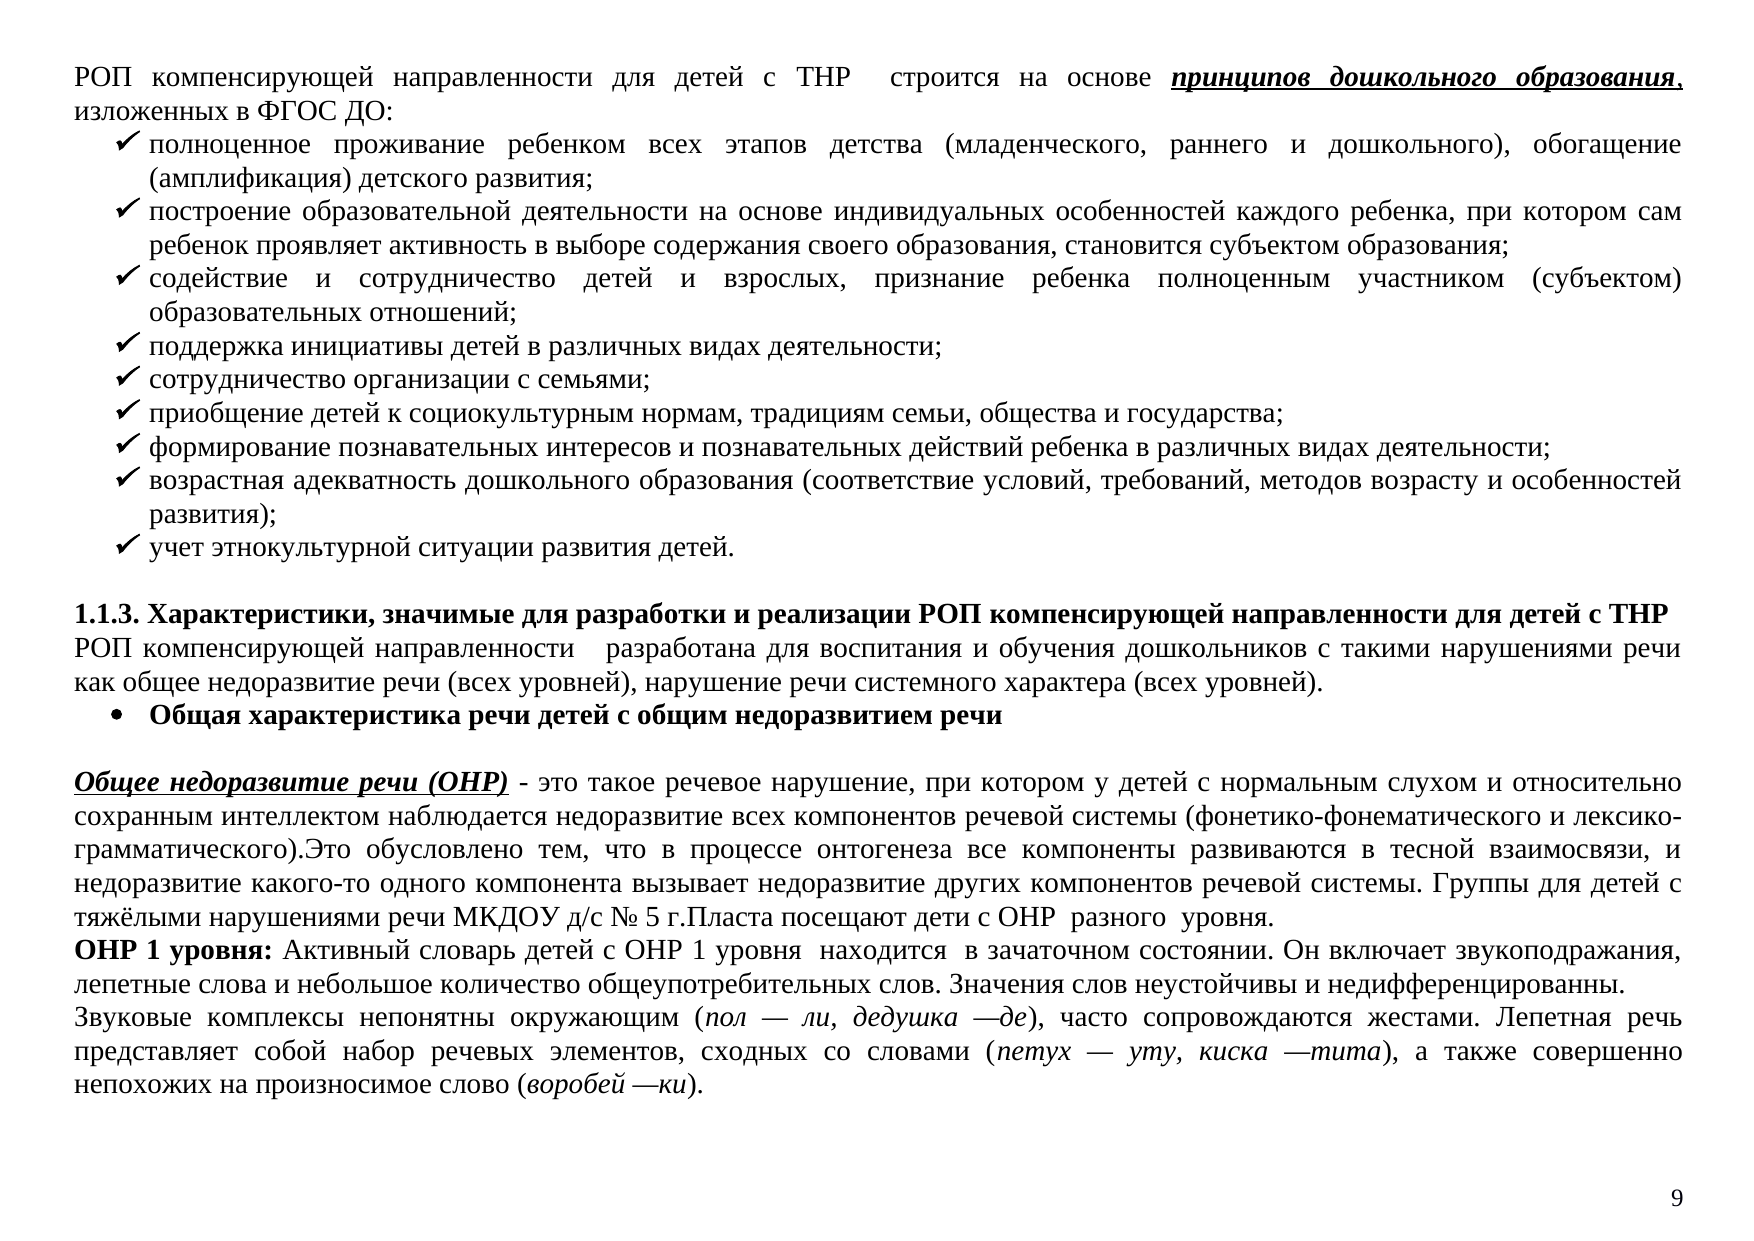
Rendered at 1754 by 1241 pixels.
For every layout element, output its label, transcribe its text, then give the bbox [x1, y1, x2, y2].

list приобщение детей к социокультурным нормам, традициям семьи, общества и государства; [111, 395, 1683, 429]
list поддержка инициативы детей в различных видах деятельности; [111, 328, 1683, 361]
list возрастная адекватность дошкольного образования (соответствие условий, требований, методов возрасту и особенностей развития); [111, 462, 1683, 529]
list учет этнокультурной ситуации развития детей. [111, 529, 1683, 563]
list сотрудничество организации с семьями; [111, 361, 1683, 395]
list построение образовательной деятельности на основе индивидуальных особенностей каждого ребенка, при котором сам ребенок проявляет активность в выборе содержания своего образования, становится субъектом образования; [111, 193, 1683, 261]
text РОП компенсирующей направленности разработана для воспитания и обучения дошкольников с такими нарушениями речи как общее недоразвитие речи (всех уровней), нарушение речи системного характера (всех уровней). [74, 630, 1683, 697]
list содействие и сотрудничество детей и взрослых, признание ребенка полноценным участником (субъектом) образовательных отношений; [111, 261, 1683, 328]
text Звуковые комплексы непонятны окружающим (пол — ли, дедушка —де), часто сопровождаются жестами. Лепетная речь представляет собой набор речевых элементов, сходных со словами (петух — уту, киска —тита), а также совершенно непохожих на произносимое слово (воробей —ки). [74, 999, 1683, 1100]
list Общее недоразвитие речи (ОНР) - это такое речевое нарушение, при котором у детей с нормальным слухом и относительно сохранным интеллектом наблюдается недоразвитие всех компонентов речевой системы (фонетико-фонематического и лексико-грамматического).Это обусловлено тем, что в процессе онтогенеза все компоненты развиваются в тесной взаимосвязи, и недоразвитие какого-то одного компонента вызывает недоразвитие других компонентов речевой системы. Группы для детей с тяжёлыми нарушениями речи МКДОУ д/с № 5 г.Пласта посещают дети с ОНР разного уровня. [74, 764, 1683, 932]
text 1.1.3. Характеристики, значимые для разработки и реализации РОП компенсирующей направленности для детей с ТНР [74, 597, 1683, 630]
text ОНР 1 уровня: Активный словарь детей с ОНР 1 уровня находится в зачаточном состоянии. Он включает звукоподражания, лепетные слова и небольшое количество общеупотребительных слов. Значения слов неустойчивы и недифференцированны. [74, 932, 1683, 999]
list Общая характеристика речи детей с общим недоразвитием речи [111, 697, 1683, 731]
list полноценное проживание ребенком всех этапов детства (младенческого, раннего и дошкольного), обогащение (амплификация) детского развития; [111, 126, 1683, 193]
list формирование познавательных интересов и познавательных действий ребенка в различных видах деятельности; [111, 429, 1683, 462]
text РОП компенсирующей направленности для детей с ТНР строится на основе принципов дошкольного образования, изложенных в ФГОС ДО: [74, 59, 1683, 126]
